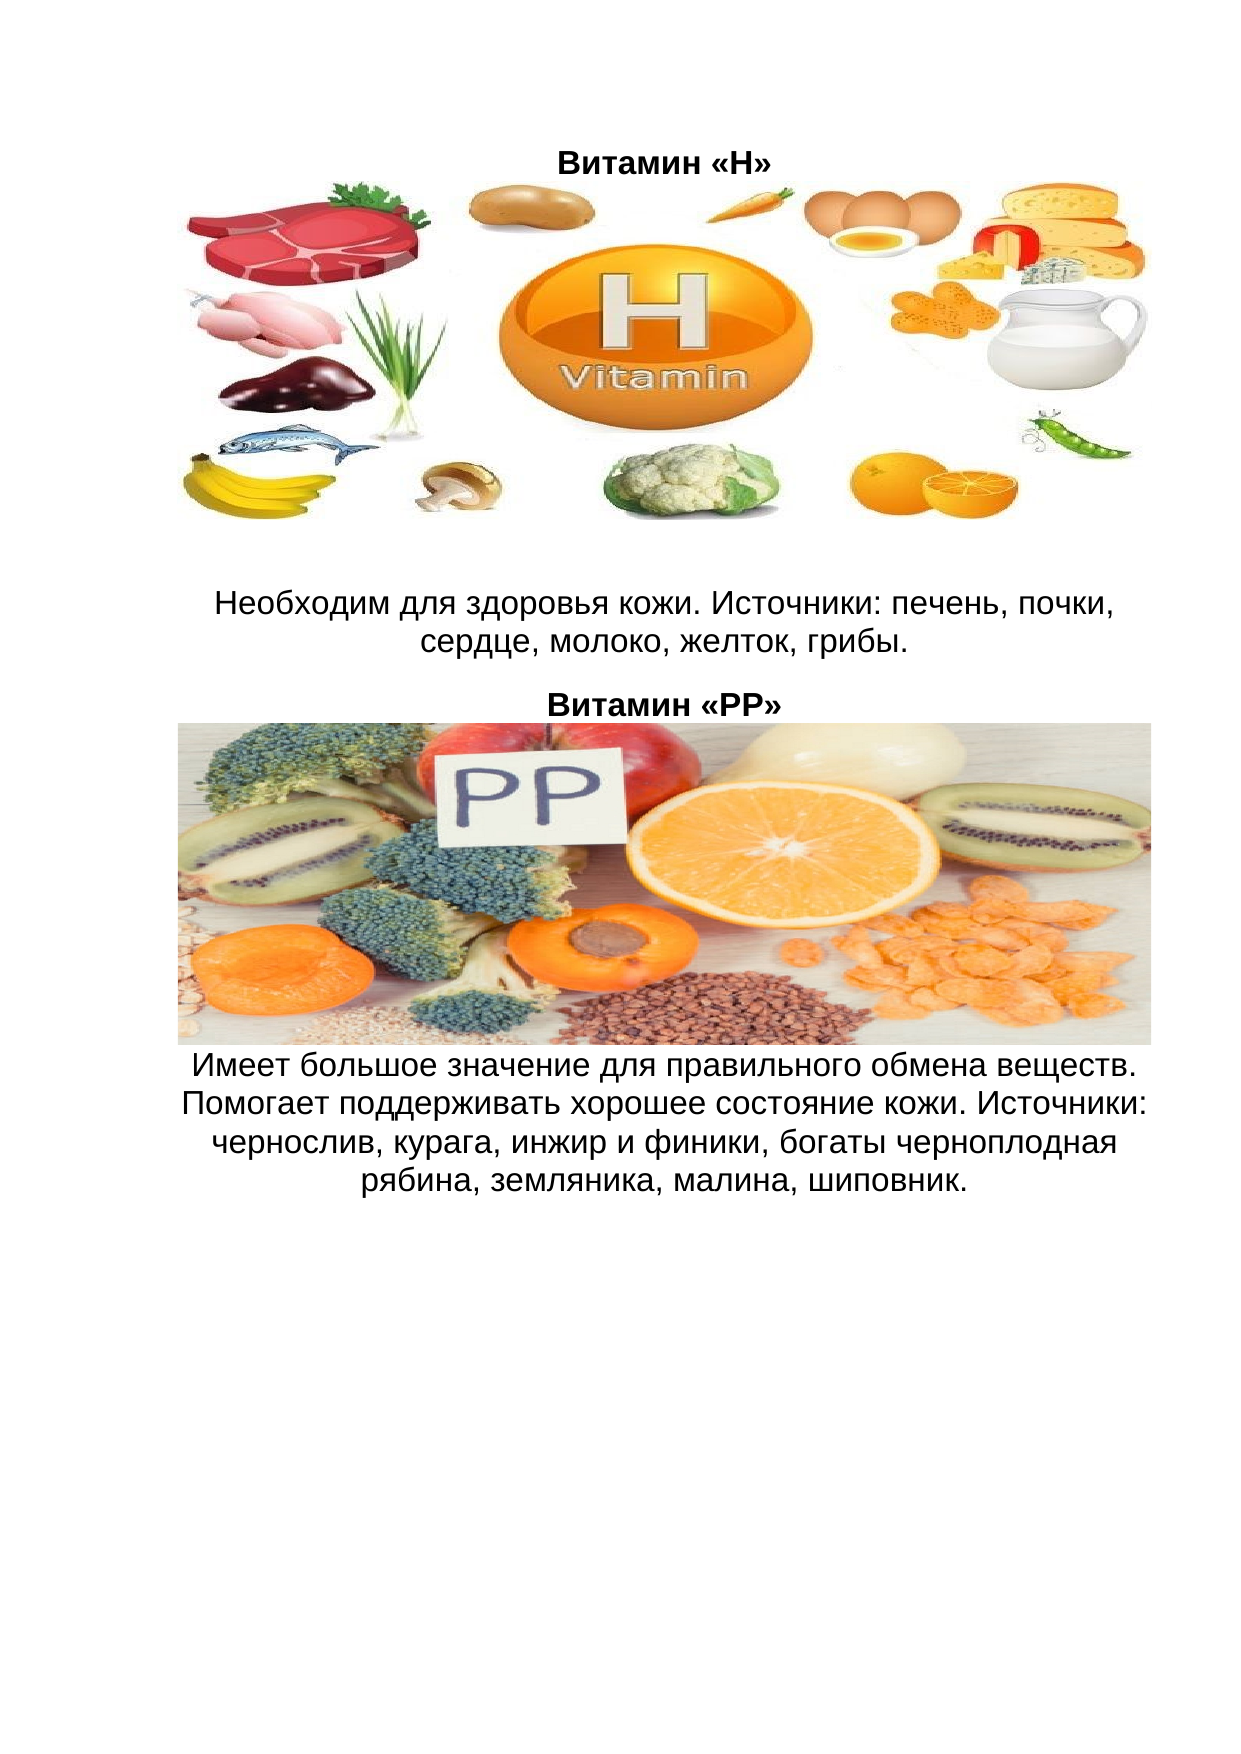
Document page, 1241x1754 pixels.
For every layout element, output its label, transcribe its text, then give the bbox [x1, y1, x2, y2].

picture [177, 181, 1153, 520]
text Имеет большое значение для правильного обмена веществ. Помогает поддерживать хорошее состояние кожи. Источники: чернослив, курага, инжир и финики, богаты черноплодная рябина, земляника, малина, шиповник. [177, 1045, 1152, 1199]
text Витамин «Н» [177, 143, 1152, 181]
text Необходим для здоровья кожи. Источники: печень, почки, сердце, молоко, желток, грибы. [177, 583, 1152, 660]
picture [177, 723, 1152, 1045]
text Витамин «РР» [177, 685, 1152, 723]
